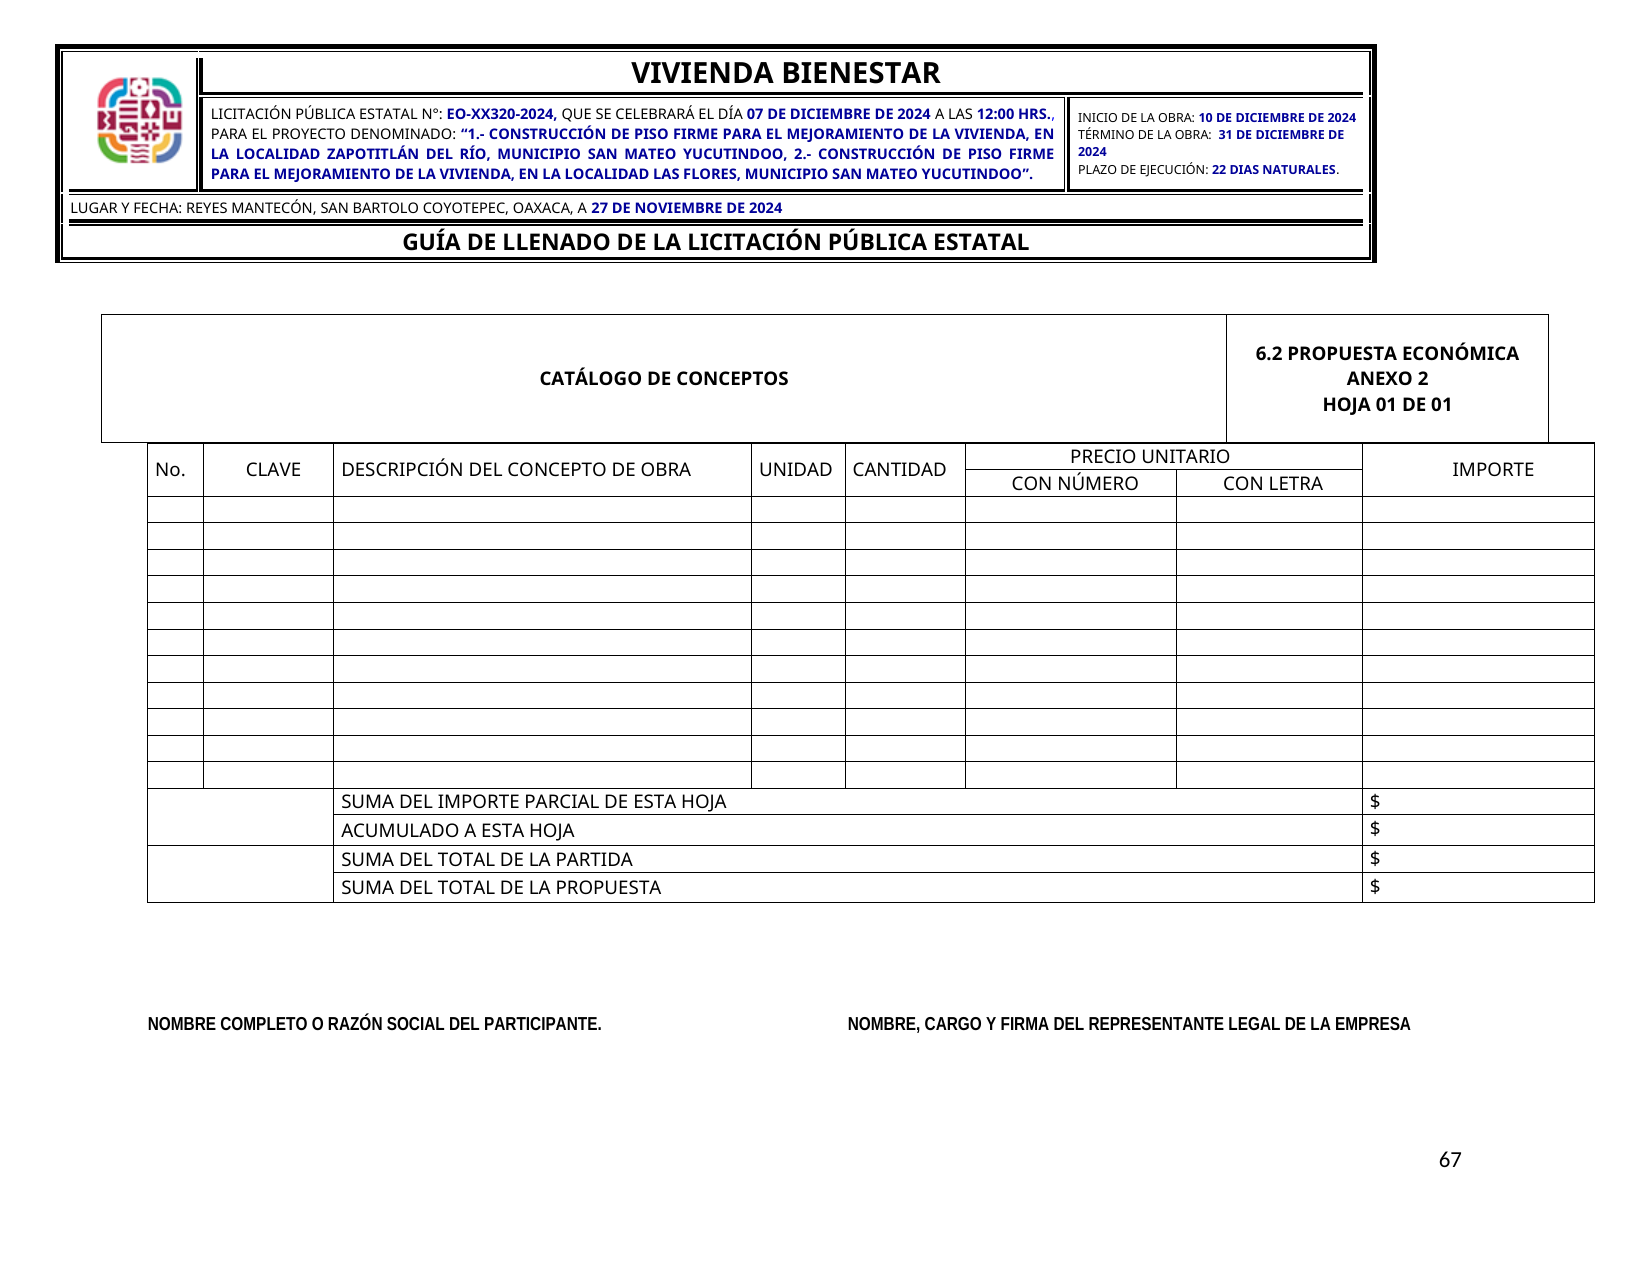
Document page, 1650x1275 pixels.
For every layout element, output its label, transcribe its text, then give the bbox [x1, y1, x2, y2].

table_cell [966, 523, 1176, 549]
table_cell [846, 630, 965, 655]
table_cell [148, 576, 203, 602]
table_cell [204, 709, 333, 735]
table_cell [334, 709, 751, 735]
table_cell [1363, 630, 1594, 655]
picture [86, 70, 193, 169]
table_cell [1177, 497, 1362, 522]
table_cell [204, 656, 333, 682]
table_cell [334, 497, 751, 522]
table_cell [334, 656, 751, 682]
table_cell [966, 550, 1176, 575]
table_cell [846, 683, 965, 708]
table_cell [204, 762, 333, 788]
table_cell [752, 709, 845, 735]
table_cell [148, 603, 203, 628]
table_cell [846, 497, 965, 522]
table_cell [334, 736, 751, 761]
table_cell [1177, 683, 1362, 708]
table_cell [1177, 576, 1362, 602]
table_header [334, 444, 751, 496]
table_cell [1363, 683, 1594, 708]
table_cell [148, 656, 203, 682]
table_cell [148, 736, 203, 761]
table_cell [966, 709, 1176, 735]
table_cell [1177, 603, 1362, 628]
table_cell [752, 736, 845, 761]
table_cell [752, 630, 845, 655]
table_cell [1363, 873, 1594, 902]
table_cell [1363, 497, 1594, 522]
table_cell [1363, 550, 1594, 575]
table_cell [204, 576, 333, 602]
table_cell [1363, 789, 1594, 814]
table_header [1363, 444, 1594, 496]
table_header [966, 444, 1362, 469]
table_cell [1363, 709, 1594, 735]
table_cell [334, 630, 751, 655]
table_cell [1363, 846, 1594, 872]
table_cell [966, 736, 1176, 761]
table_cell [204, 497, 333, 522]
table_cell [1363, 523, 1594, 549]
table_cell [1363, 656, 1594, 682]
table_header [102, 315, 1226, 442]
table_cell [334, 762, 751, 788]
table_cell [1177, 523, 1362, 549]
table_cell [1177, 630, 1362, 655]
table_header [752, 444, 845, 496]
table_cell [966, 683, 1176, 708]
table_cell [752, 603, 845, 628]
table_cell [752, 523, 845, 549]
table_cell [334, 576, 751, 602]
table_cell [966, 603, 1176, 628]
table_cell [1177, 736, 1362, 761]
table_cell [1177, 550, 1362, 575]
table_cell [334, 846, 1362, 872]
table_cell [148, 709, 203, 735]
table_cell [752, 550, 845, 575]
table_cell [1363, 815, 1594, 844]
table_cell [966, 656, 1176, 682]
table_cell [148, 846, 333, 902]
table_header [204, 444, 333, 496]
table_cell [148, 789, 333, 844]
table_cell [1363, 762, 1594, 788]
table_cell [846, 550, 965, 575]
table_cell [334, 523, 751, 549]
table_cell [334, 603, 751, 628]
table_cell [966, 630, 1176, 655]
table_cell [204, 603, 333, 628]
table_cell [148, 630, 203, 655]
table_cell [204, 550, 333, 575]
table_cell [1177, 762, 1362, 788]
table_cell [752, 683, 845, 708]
text NOMBRE COMPLETO O RAZÓN SOCIAL DEL PARTICIPANTE. NOMBRE, CARGO Y FIRMA DEL REPRESENTANTE LEGAL DE LA EMPRESA [148, 1013, 1462, 1035]
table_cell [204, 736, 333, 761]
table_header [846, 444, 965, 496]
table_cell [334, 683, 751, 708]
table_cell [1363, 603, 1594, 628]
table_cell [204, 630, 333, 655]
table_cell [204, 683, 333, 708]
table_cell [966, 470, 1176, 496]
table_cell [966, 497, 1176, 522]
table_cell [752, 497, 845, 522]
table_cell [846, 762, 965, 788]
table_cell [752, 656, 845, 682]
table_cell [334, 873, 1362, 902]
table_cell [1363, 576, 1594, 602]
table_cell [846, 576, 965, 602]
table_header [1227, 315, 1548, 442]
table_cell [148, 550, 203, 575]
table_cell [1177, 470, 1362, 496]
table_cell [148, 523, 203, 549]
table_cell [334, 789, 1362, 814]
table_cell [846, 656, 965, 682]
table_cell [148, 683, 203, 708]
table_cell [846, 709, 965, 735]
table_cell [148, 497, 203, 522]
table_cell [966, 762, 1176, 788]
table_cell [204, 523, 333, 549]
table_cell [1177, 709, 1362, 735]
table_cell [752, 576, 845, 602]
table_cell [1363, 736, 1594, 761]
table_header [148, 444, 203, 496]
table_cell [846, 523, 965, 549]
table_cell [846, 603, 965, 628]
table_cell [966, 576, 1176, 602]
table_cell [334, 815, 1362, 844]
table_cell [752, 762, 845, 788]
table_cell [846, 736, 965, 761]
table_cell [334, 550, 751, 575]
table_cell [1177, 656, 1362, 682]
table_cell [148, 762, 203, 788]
